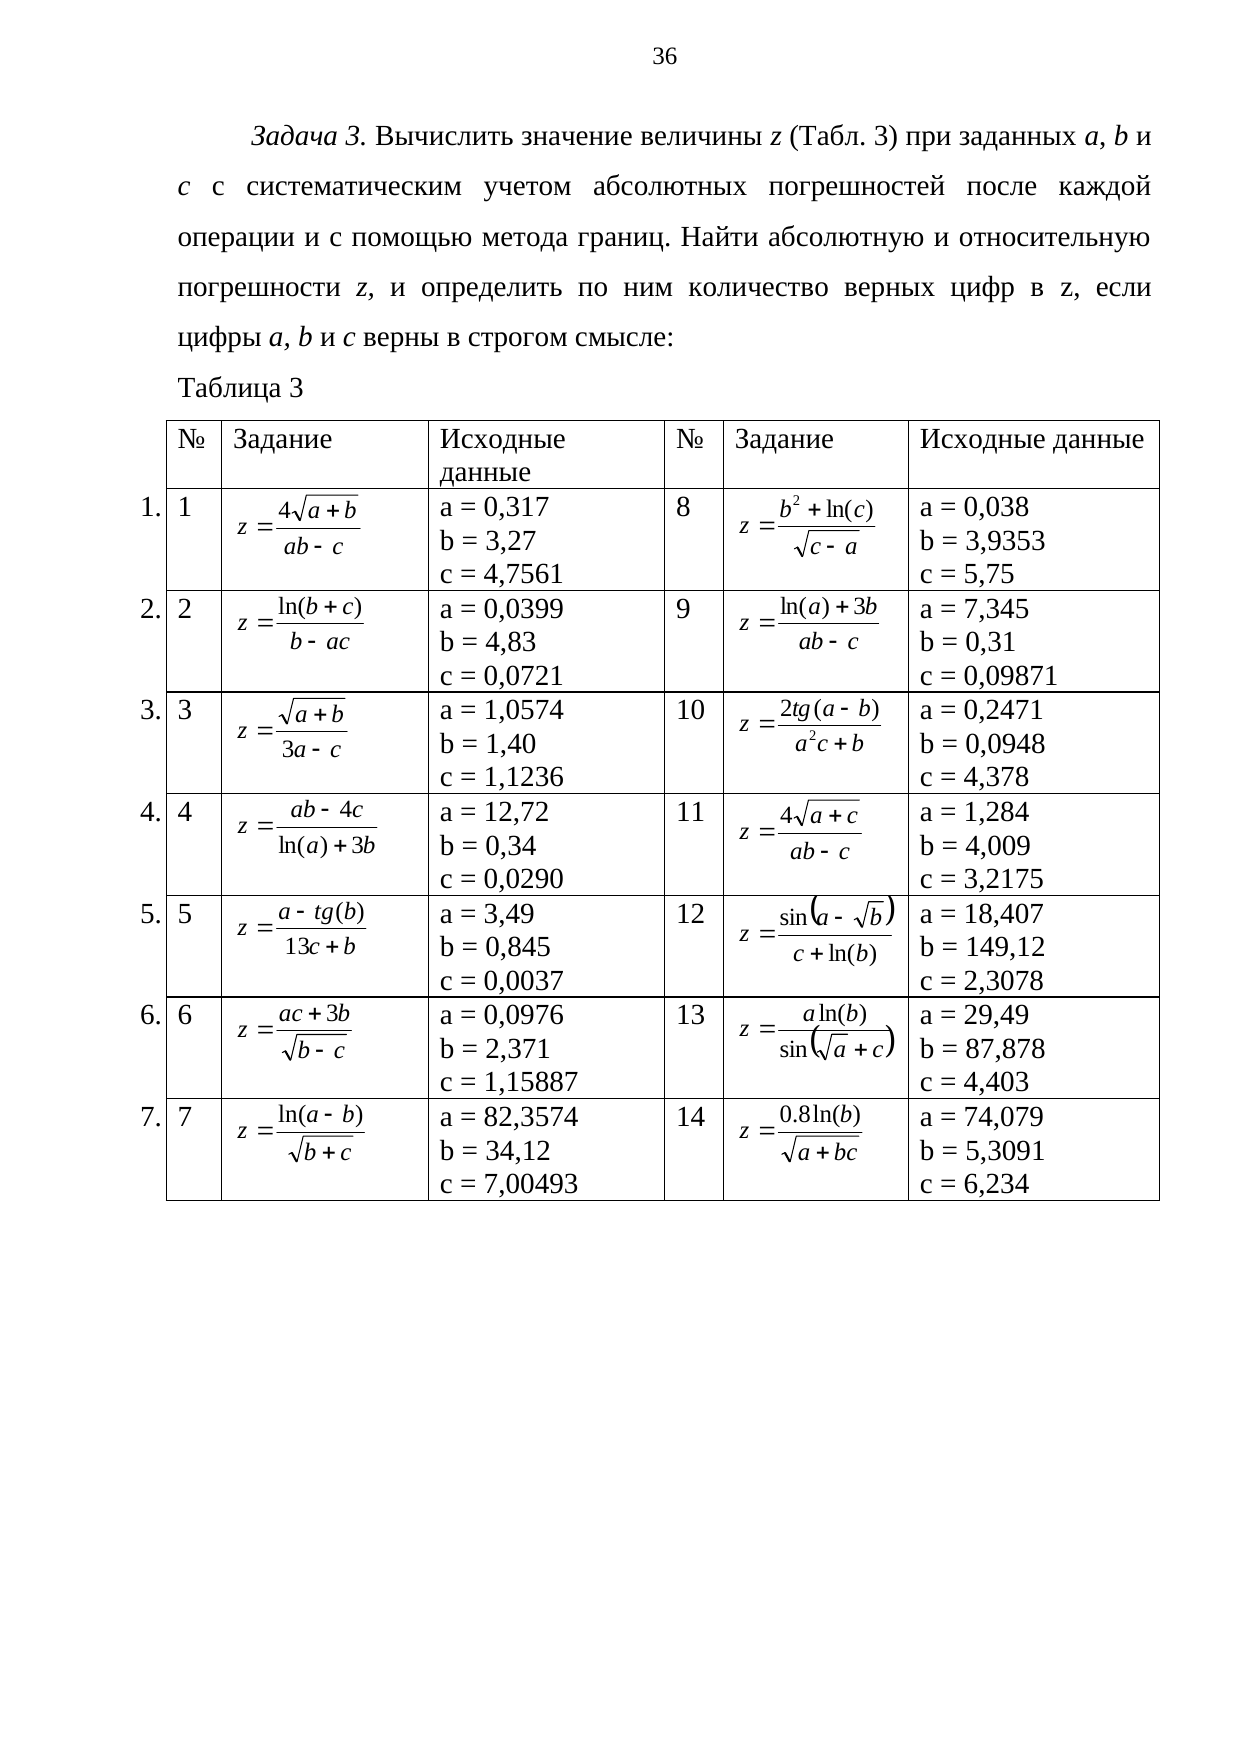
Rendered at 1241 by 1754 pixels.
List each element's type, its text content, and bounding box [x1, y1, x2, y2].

table_cell a = 0,0399 b = 4,83 c = 0,0721 [429, 591, 664, 691]
table_cell [724, 896, 908, 996]
text Задача 3. Вычислить значение величины z (Табл. 3) при заданных a, b и c c систематическим учетом абсолютных погрешностей после каждой операции и с помощью метода границ. Найти абсолютную и относительную погрешности z, и определить по ним количество верных цифр в z, если цифры a, b и c верны в строгом смысле: [177, 118, 1152, 353]
table_cell a = 1,0574 b = 1,40 c = 1,1236 [429, 693, 664, 793]
table_cell a = 3,49 b = 0,845 c = 0,0037 [429, 896, 664, 996]
table_cell [724, 693, 908, 793]
table_cell 14 [665, 1099, 723, 1200]
table_cell [222, 794, 428, 895]
table_cell 7 [167, 1099, 221, 1200]
table_cell a = 18,407 b = 149,12 c = 2,3078 [909, 896, 1159, 996]
table_cell 1 [167, 489, 221, 590]
table_cell 13 [665, 998, 723, 1098]
table_cell [222, 489, 428, 590]
table_cell [222, 896, 428, 996]
table_cell a = 12,72 b = 0,34 c = 0,0290 [429, 794, 664, 895]
table_header Исходные данные [909, 421, 1159, 488]
table_header Исходные данные [429, 421, 664, 488]
text Таблица 3 [177, 370, 1152, 403]
table_cell [222, 998, 428, 1098]
table_cell [222, 1099, 428, 1200]
table_header № [665, 421, 723, 488]
table_cell a = 29,49 b = 87,878 c = 4,403 [909, 998, 1159, 1098]
table_header Задание [724, 421, 908, 488]
table_cell a = 0,038 b = 3,9353 c = 5,75 [909, 489, 1159, 590]
table_cell a = 0,0976 b = 2,371 c = 1,15887 [429, 998, 664, 1098]
table_cell 12 [665, 896, 723, 996]
table_cell 10 [665, 693, 723, 793]
table_cell [222, 693, 428, 793]
table_cell 4 [167, 794, 221, 895]
table_cell 8 [665, 489, 723, 590]
table_cell [724, 591, 908, 691]
table_cell 6 [167, 998, 221, 1098]
table_cell [724, 1099, 908, 1200]
table_cell a = 0,2471 b = 0,0948 c = 4,378 [909, 693, 1159, 793]
table_cell [724, 794, 908, 895]
table_cell a = 1,284 b = 4,009 c = 3,2175 [909, 794, 1159, 895]
table_header № [167, 421, 221, 488]
table_cell [222, 591, 428, 691]
table_cell a = 7,345 b = 0,31 c = 0,09871 [909, 591, 1159, 691]
table_cell 9 [665, 591, 723, 691]
table_cell [724, 489, 908, 590]
table_cell a = 74,079 b = 5,3091 c = 6,234 [909, 1099, 1159, 1200]
table_cell a = 0,317 b = 3,27 c = 4,7561 [429, 489, 664, 590]
table_cell 3 [167, 693, 221, 793]
table_cell [724, 998, 908, 1098]
table_cell 5 [167, 896, 221, 996]
table_header Задание [222, 421, 428, 488]
table_cell a = 82,3574 b = 34,12 c = 7,00493 [429, 1099, 664, 1200]
table_cell 2 [167, 591, 221, 691]
table_cell 11 [665, 794, 723, 895]
